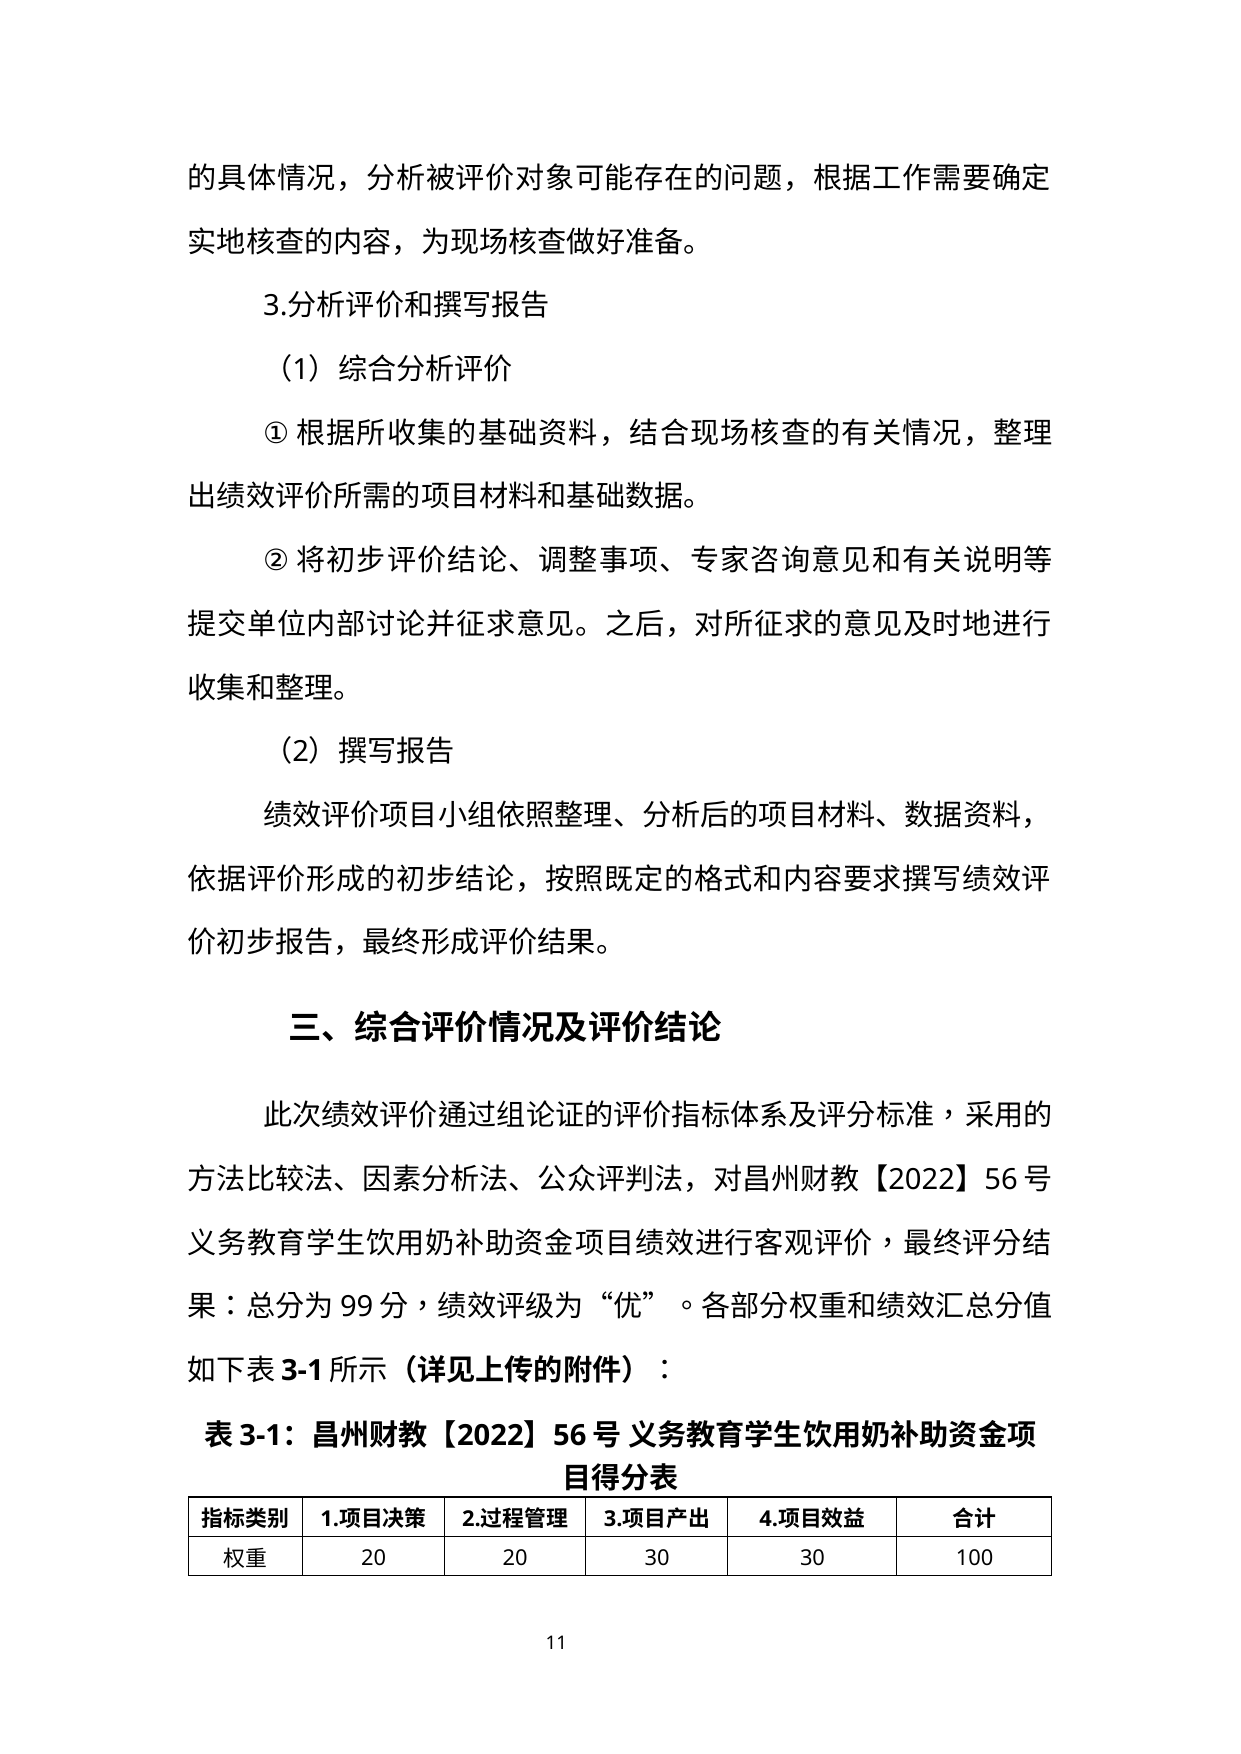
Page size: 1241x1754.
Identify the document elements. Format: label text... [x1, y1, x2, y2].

table_cell 合计 [897, 1498, 1051, 1536]
title （1）综合分析评价 [187, 346, 1053, 388]
table_cell 20 [445, 1537, 585, 1574]
table_cell 4.项目效益 [728, 1498, 896, 1536]
table_cell 30 [728, 1537, 896, 1574]
table_cell 权重 [189, 1537, 302, 1574]
title 3.分析评价和撰写报告 [187, 282, 1053, 324]
title ②将初步评价结论、调整事项、专家咨询意见和有关说明等提交单位内部讨论并征求意见。之后，对所征求的意见及时地进行收集和整理。 [187, 537, 1053, 707]
table_cell 1.项目决策 [303, 1498, 444, 1536]
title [187, 154, 1053, 261]
title ①根据所收集的基础资料，结合现场核查的有关情况，整理出绩效评价所需的项目材料和基础数据。 [187, 409, 1053, 515]
title （2）撰写报告 [187, 728, 1053, 770]
table_cell 3.项目产出 [586, 1498, 727, 1536]
text 此次绩效评价通过组论证的评价指标体系及评分标准，采用的方法比较法、因素分析法、公众评判法，对昌州财教【2022】56号 义务教育学生饮用奶补助资金项目绩效进行客观评价，最终评分结果：总分为99分，绩效评级为“优”。各部分权重和绩效汇总分值如下表3-1所示（详见上传的附件）： [187, 1092, 1053, 1389]
table_cell 30 [586, 1537, 727, 1574]
table_cell 100 [897, 1537, 1051, 1574]
table_cell 2.过程管理 [445, 1498, 585, 1536]
table_cell 指标类别 [189, 1498, 302, 1536]
table_header 表3-1：昌州财教【2022】56号 义务教育学生饮用奶补助资金项目得分表 [188, 1410, 1052, 1496]
table_cell 20 [303, 1537, 444, 1574]
title 绩效评价项目小组依照整理、分析后的项目材料、数据资料，依据评价形成的初步结论，按照既定的格式和内容要求撰写绩效评价初步报告，最终形成评价结果。 [187, 791, 1053, 961]
subtitle 三、综合评价情况及评价结论 [187, 982, 1053, 1067]
